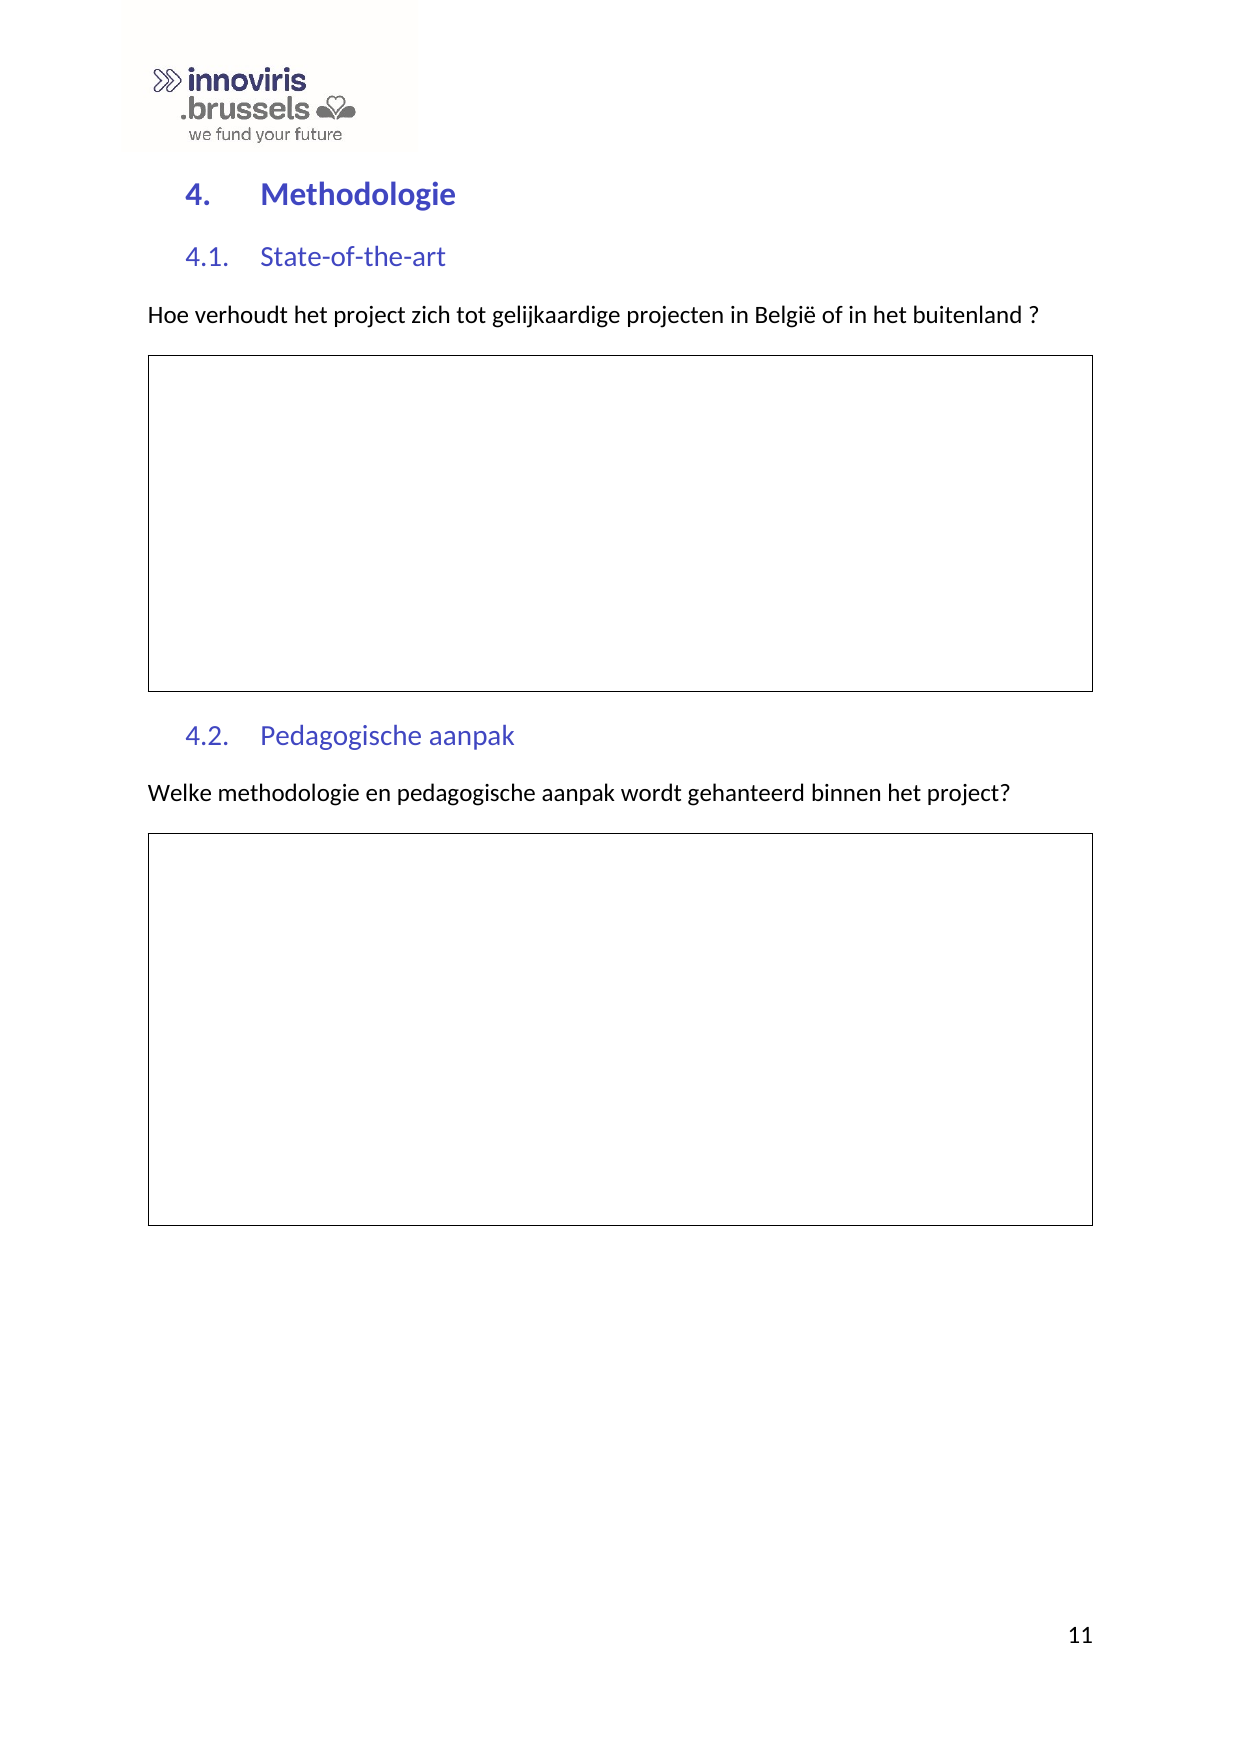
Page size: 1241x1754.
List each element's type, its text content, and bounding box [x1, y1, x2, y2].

table_header [149, 834, 1092, 1225]
table_header [149, 356, 1092, 691]
text Hoe verhoudt het project zich tot gelijkaardige projecten in België of in het buitenland ? [148, 299, 1093, 329]
picture [121, 0, 419, 152]
text Methodologie [185, 173, 1093, 213]
text State-of-the-art [185, 238, 1093, 274]
text Pedagogische aanpak [185, 717, 1093, 752]
text Welke methodologie en pedagogische aanpak wordt gehanteerd binnen het project? [148, 777, 1093, 808]
